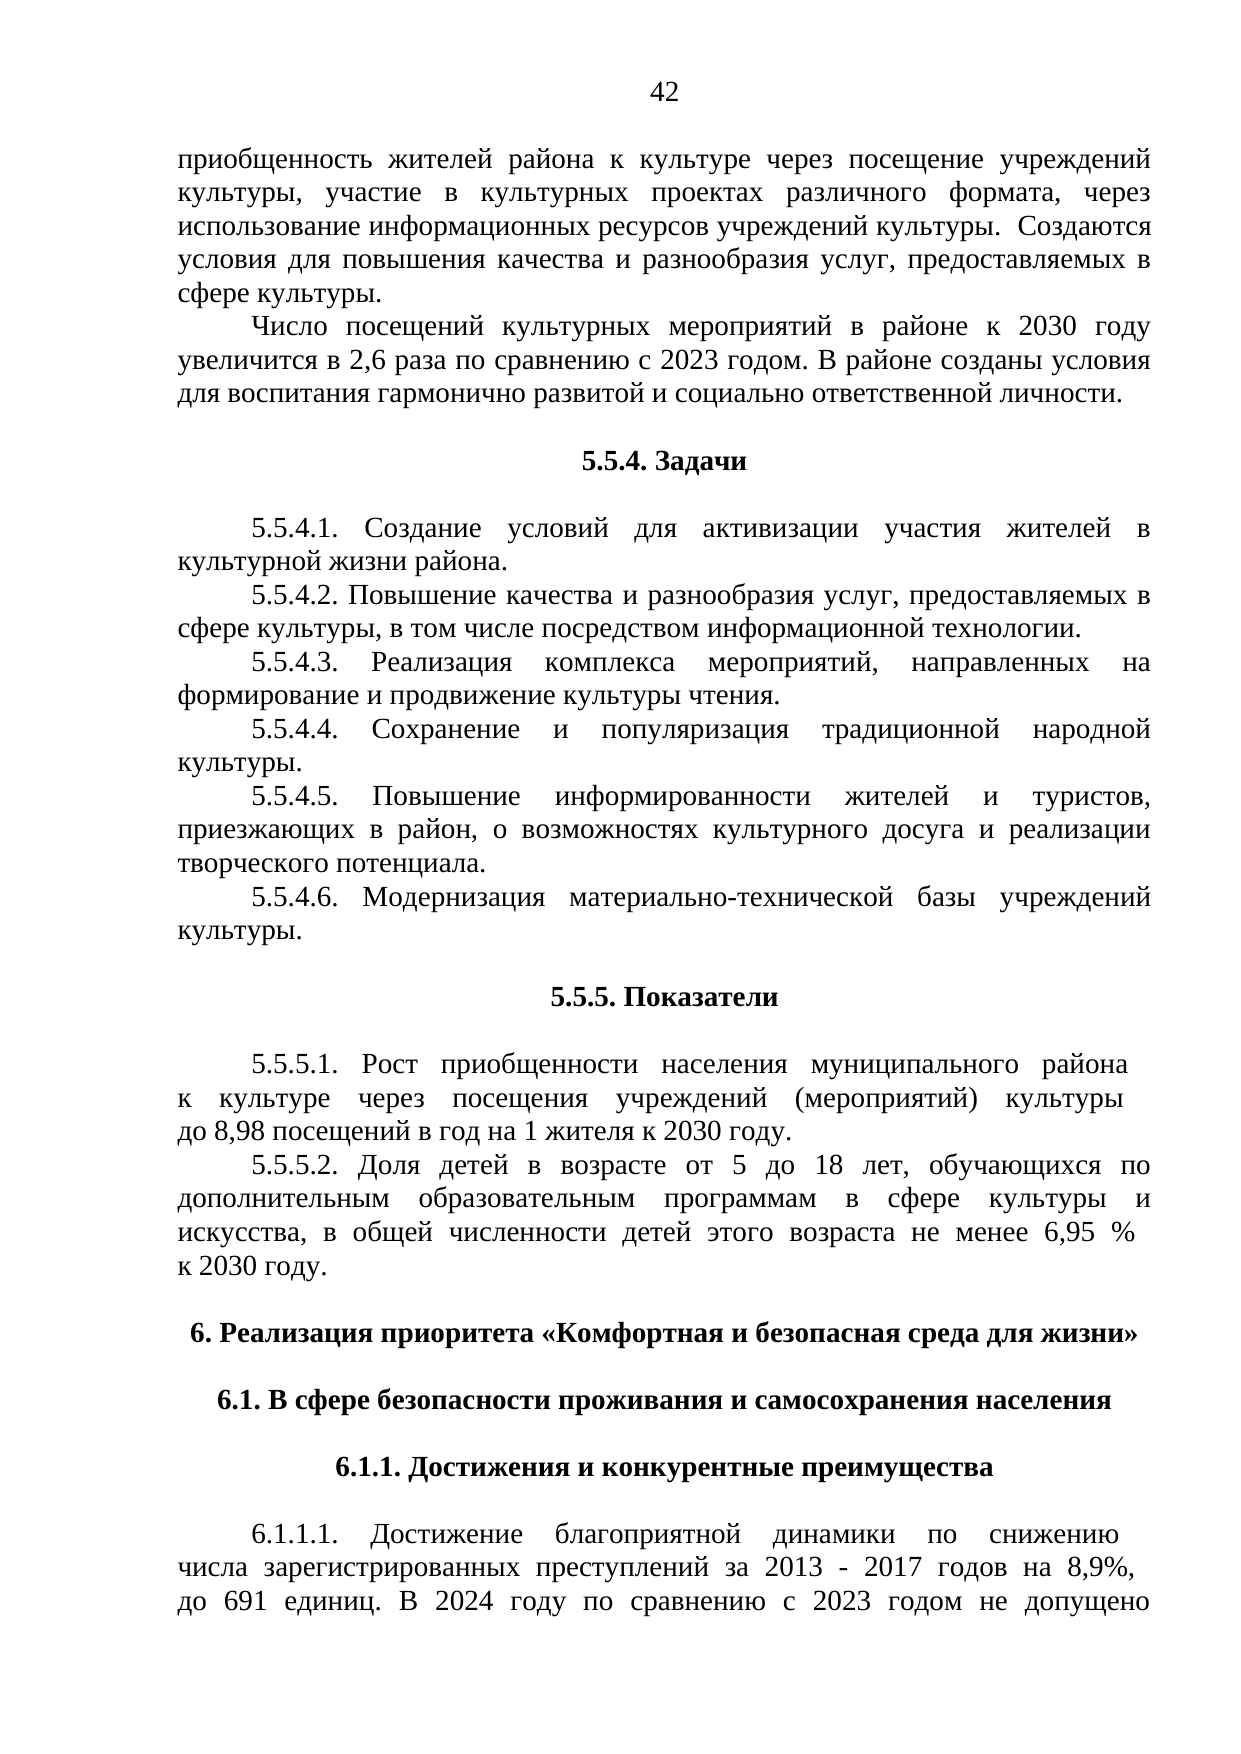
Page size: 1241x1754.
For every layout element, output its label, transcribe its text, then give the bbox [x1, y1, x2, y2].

text 6.1.1. Достижения и конкурентные преимущества [177, 1449, 1152, 1482]
text 5.5.4.6. Модернизация материально-технической базы учреждений культуры. [177, 879, 1152, 946]
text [177, 141, 1152, 308]
text 5.5.5.1. Рост приобщенности населения муниципального района к культуре через посещения учреждений (мероприятий) культуры до 8,98 посещений в год на 1 жителя к 2030 году. [177, 1046, 1152, 1147]
text 6. Реализация приоритета «Комфортная и безопасная среда для жизни» [177, 1315, 1152, 1348]
text 6.1. В сфере безопасности проживания и самосохранения населения [177, 1382, 1152, 1415]
text Число посещений культурных мероприятий в районе к 2030 году увеличится в 2,6 раза по сравнению с 2023 годом. В районе созданы условия для воспитания гармонично развитой и социально ответственной личности. [177, 308, 1152, 409]
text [177, 1516, 1152, 1617]
text 5.5.4.1. Создание условий для активизации участия жителей в культурной жизни района. [177, 510, 1152, 577]
text 5.5.4.3. Реализация комплекса мероприятий, направленных на формирование и продвижение культуры чтения. [177, 644, 1152, 711]
text 5.5.4.4. Сохранение и популяризация традиционной народной культуры. [177, 711, 1152, 778]
text 5.5.4. Задачи [177, 443, 1152, 476]
text 5.5.4.2. Повышение качества и разнообразия услуг, предоставляемых в сфере культуры, в том числе посредством информационной технологии. [177, 577, 1152, 644]
text 5.5.4.5. Повышение информированности жителей и туристов, приезжающих в район, о возможностях культурного досуга и реализации творческого потенциала. [177, 778, 1152, 879]
text 5.5.5. Показатели [177, 979, 1152, 1013]
text 5.5.5.2. Доля детей в возрасте от 5 до 18 лет, обучающихся по дополнительным образовательным программам в сфере культуры и искусства, в общей численности детей этого возраста не менее 6,95 % к 2030 году. [177, 1147, 1152, 1281]
